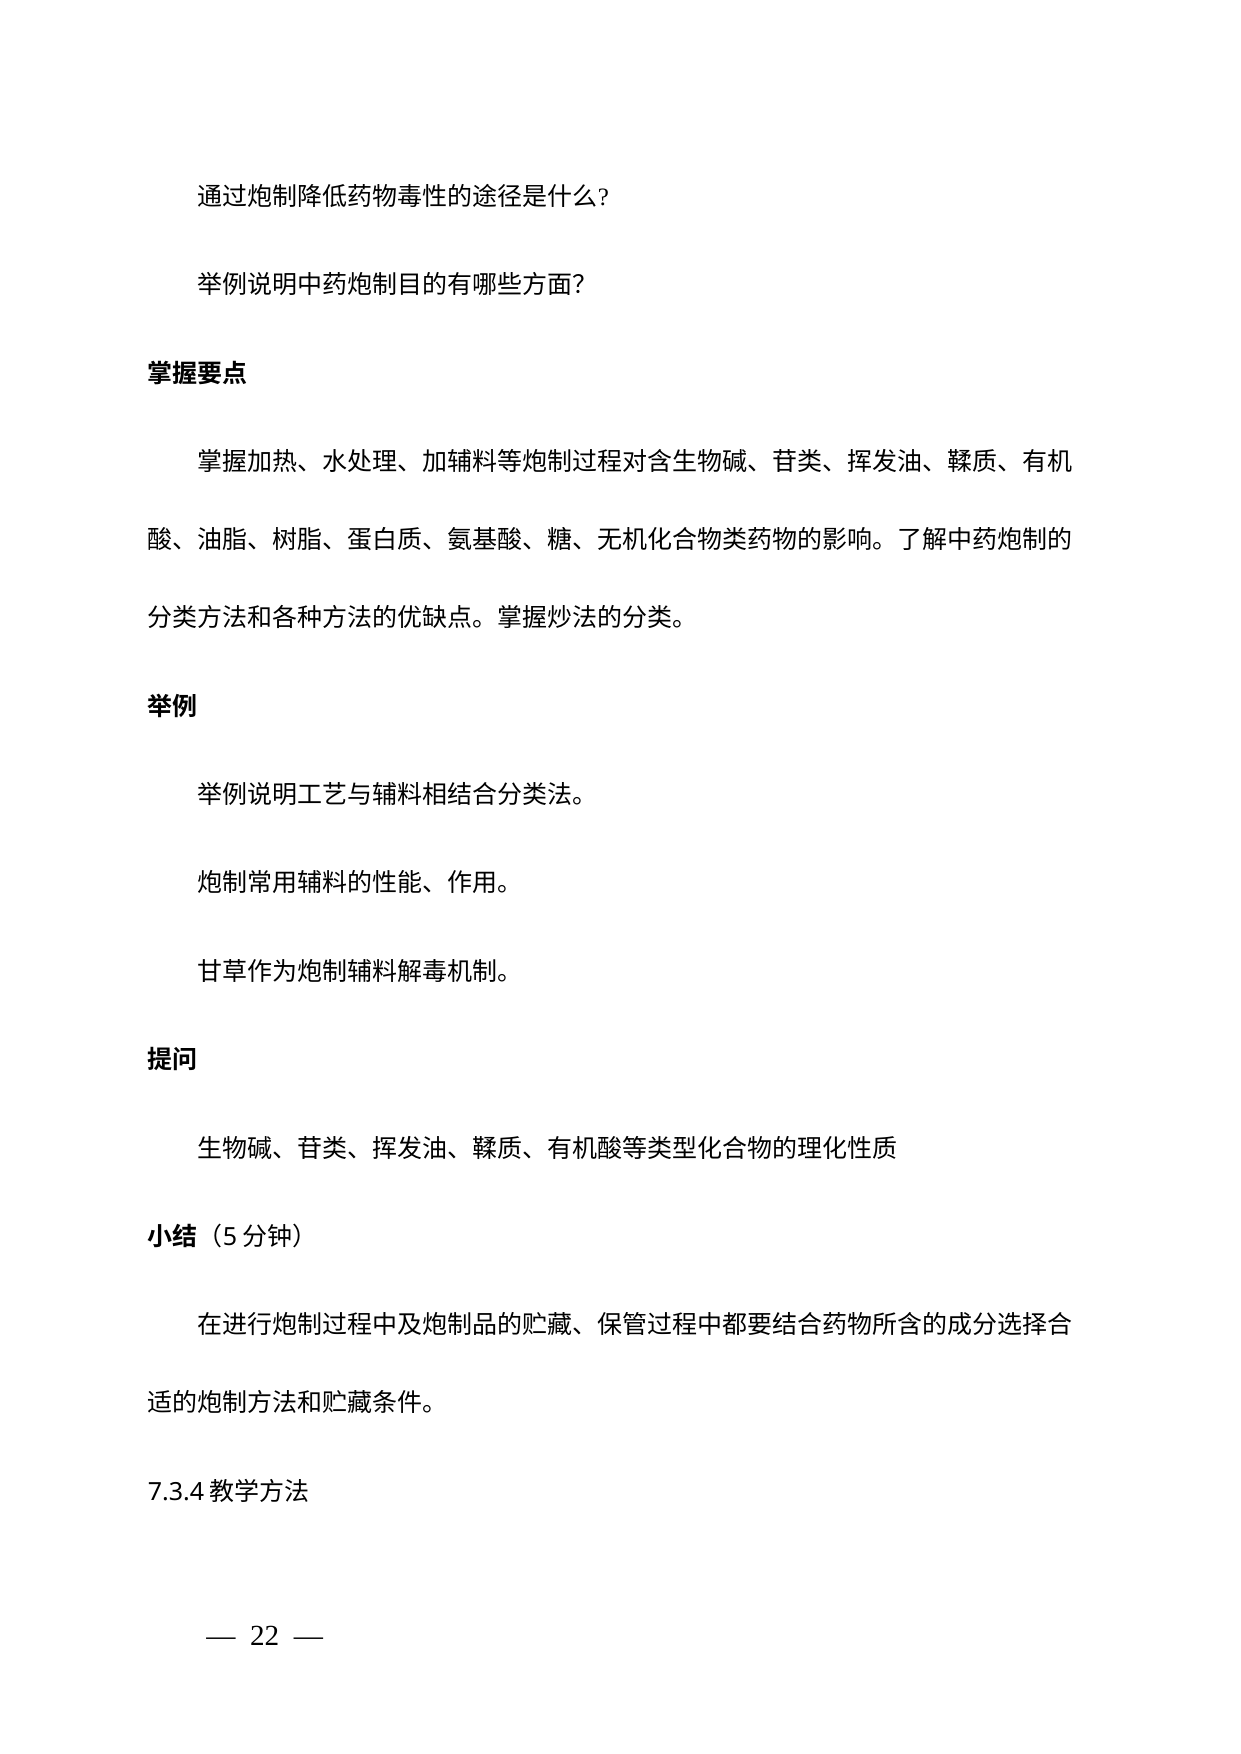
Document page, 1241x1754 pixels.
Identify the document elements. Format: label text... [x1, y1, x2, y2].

text 举例 [148, 672, 1092, 737]
text 举例说明工艺与辅料相结合分类法。 [148, 760, 1092, 825]
text 7.3.4教学方法 [148, 1457, 1092, 1522]
text 在进行炮制过程中及炮制品的贮藏、保管过程中都要结合药物所含的成分选择合适的炮制方法和贮藏条件。 [148, 1291, 1092, 1433]
text 掌握要点 [148, 339, 1092, 404]
text 生物碱、苷类、挥发油、鞣质、有机酸等类型化合物的理化性质 [148, 1114, 1092, 1179]
text 掌握加热、水处理、加辅料等炮制过程对含生物碱、苷类、挥发油、鞣质、有机酸、油脂、树脂、蛋白质、氨基酸、糖、无机化合物类药物的影响。了解中药炮制的分类方法和各种方法的优缺点。掌握炒法的分类。 [148, 427, 1092, 648]
text 甘草作为炮制辅料解毒机制。 [148, 937, 1092, 1002]
text 小结（5分钟） [148, 1202, 1092, 1267]
text 举例说明中药炮制目的有哪些方面？ [148, 250, 1092, 315]
text 提问 [148, 1025, 1092, 1090]
text 炮制常用辅料的性能、作用。 [148, 848, 1092, 913]
text 通过炮制降低药物毒性的途径是什么? [148, 162, 1092, 227]
